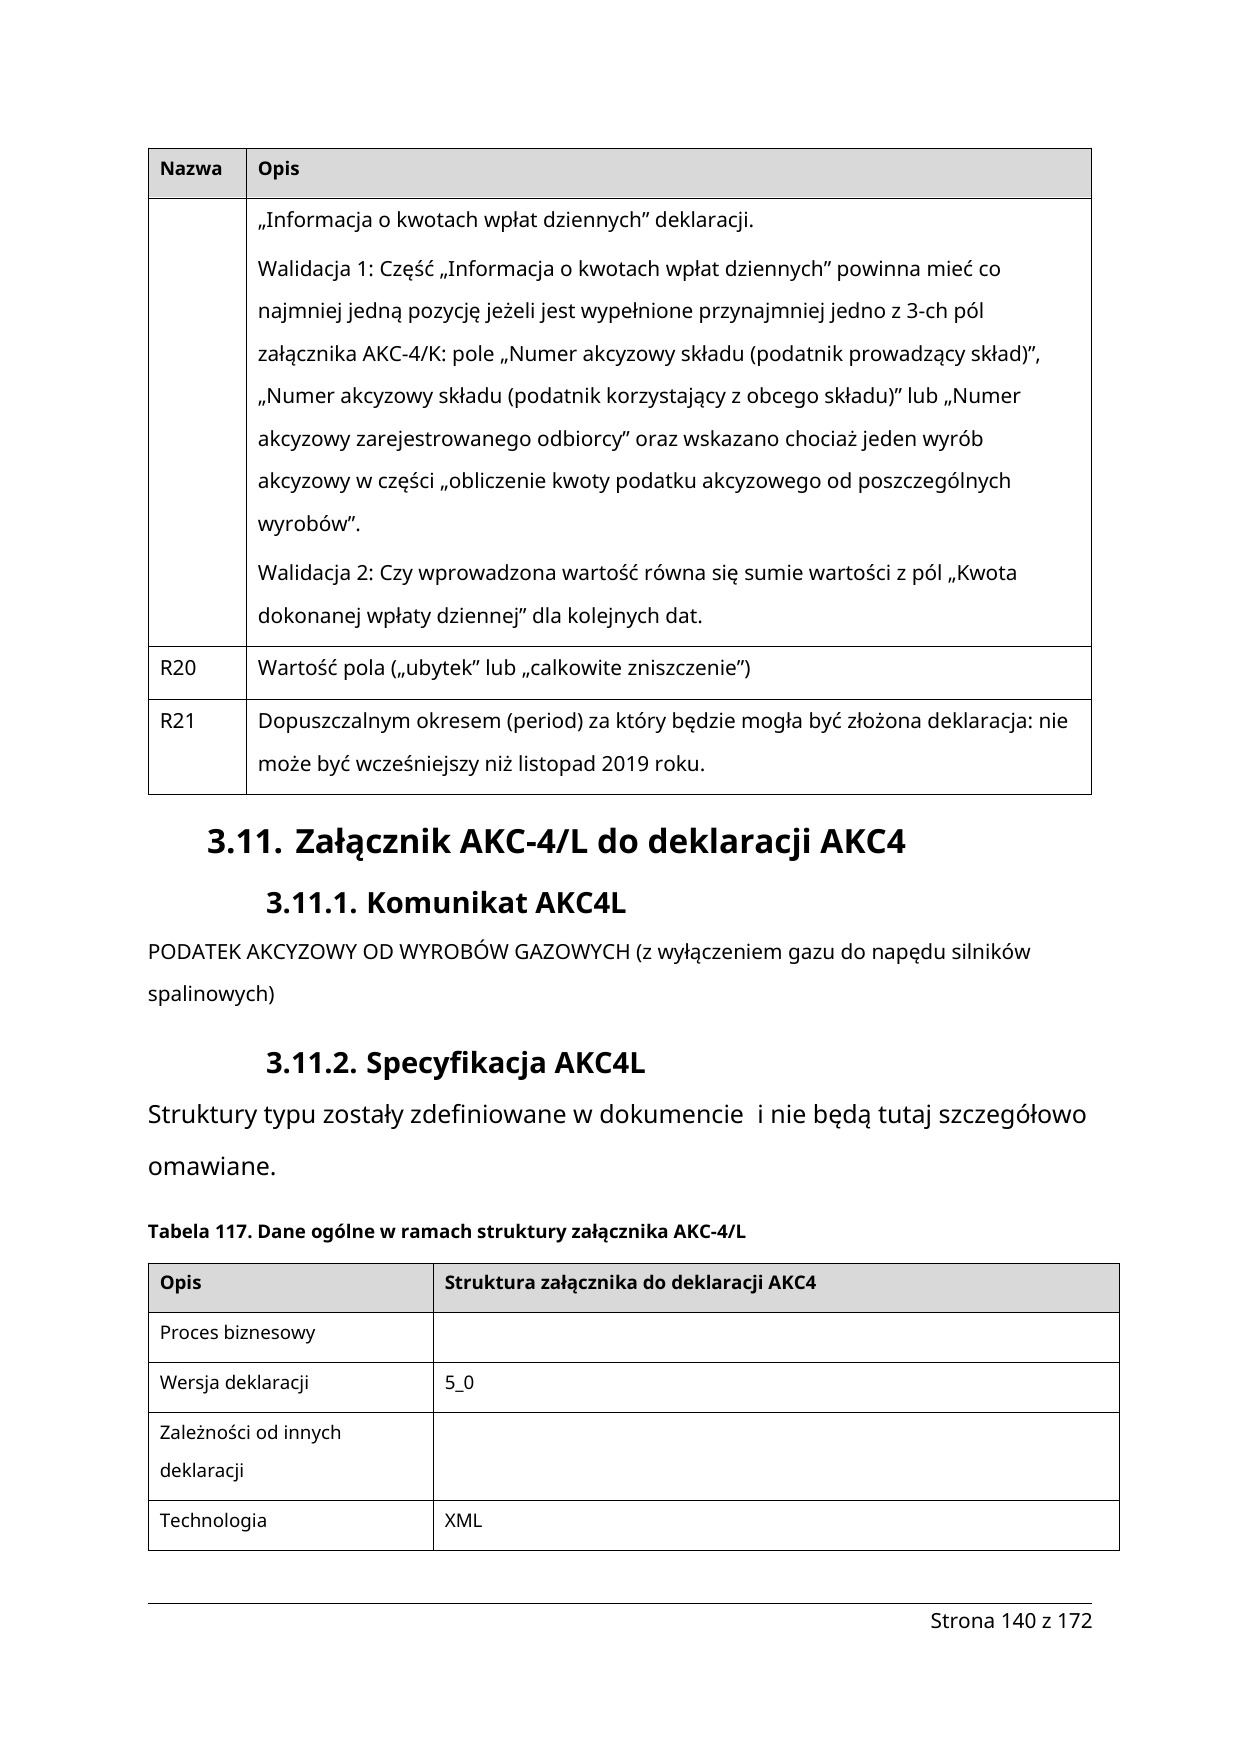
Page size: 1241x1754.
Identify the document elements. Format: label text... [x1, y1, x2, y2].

subtitle Załącznik AKC-4/L do deklaracji AKC4 [207, 820, 1092, 862]
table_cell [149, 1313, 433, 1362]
subtitle Specyfikacja AKC4L [266, 1047, 1092, 1080]
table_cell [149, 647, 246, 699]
text PODATEK AKCYZOWY OD WYROBÓW GAZOWYCH (z wyłączeniem gazu do napędu silników spalinowych) [148, 937, 1092, 1008]
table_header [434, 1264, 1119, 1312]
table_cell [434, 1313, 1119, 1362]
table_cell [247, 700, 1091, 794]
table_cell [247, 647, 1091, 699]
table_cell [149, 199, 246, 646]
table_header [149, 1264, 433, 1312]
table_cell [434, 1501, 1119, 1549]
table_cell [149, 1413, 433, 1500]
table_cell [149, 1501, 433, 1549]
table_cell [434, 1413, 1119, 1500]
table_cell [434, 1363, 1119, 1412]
subtitle Komunikat AKC4L [266, 887, 1092, 920]
text Struktury typu zostały zdefiniowane w dokumencie A1 i nie będą tutaj szczegółowo omawiane. [148, 1097, 1092, 1182]
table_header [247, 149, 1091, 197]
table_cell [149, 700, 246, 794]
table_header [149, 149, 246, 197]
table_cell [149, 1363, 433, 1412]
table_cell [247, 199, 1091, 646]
